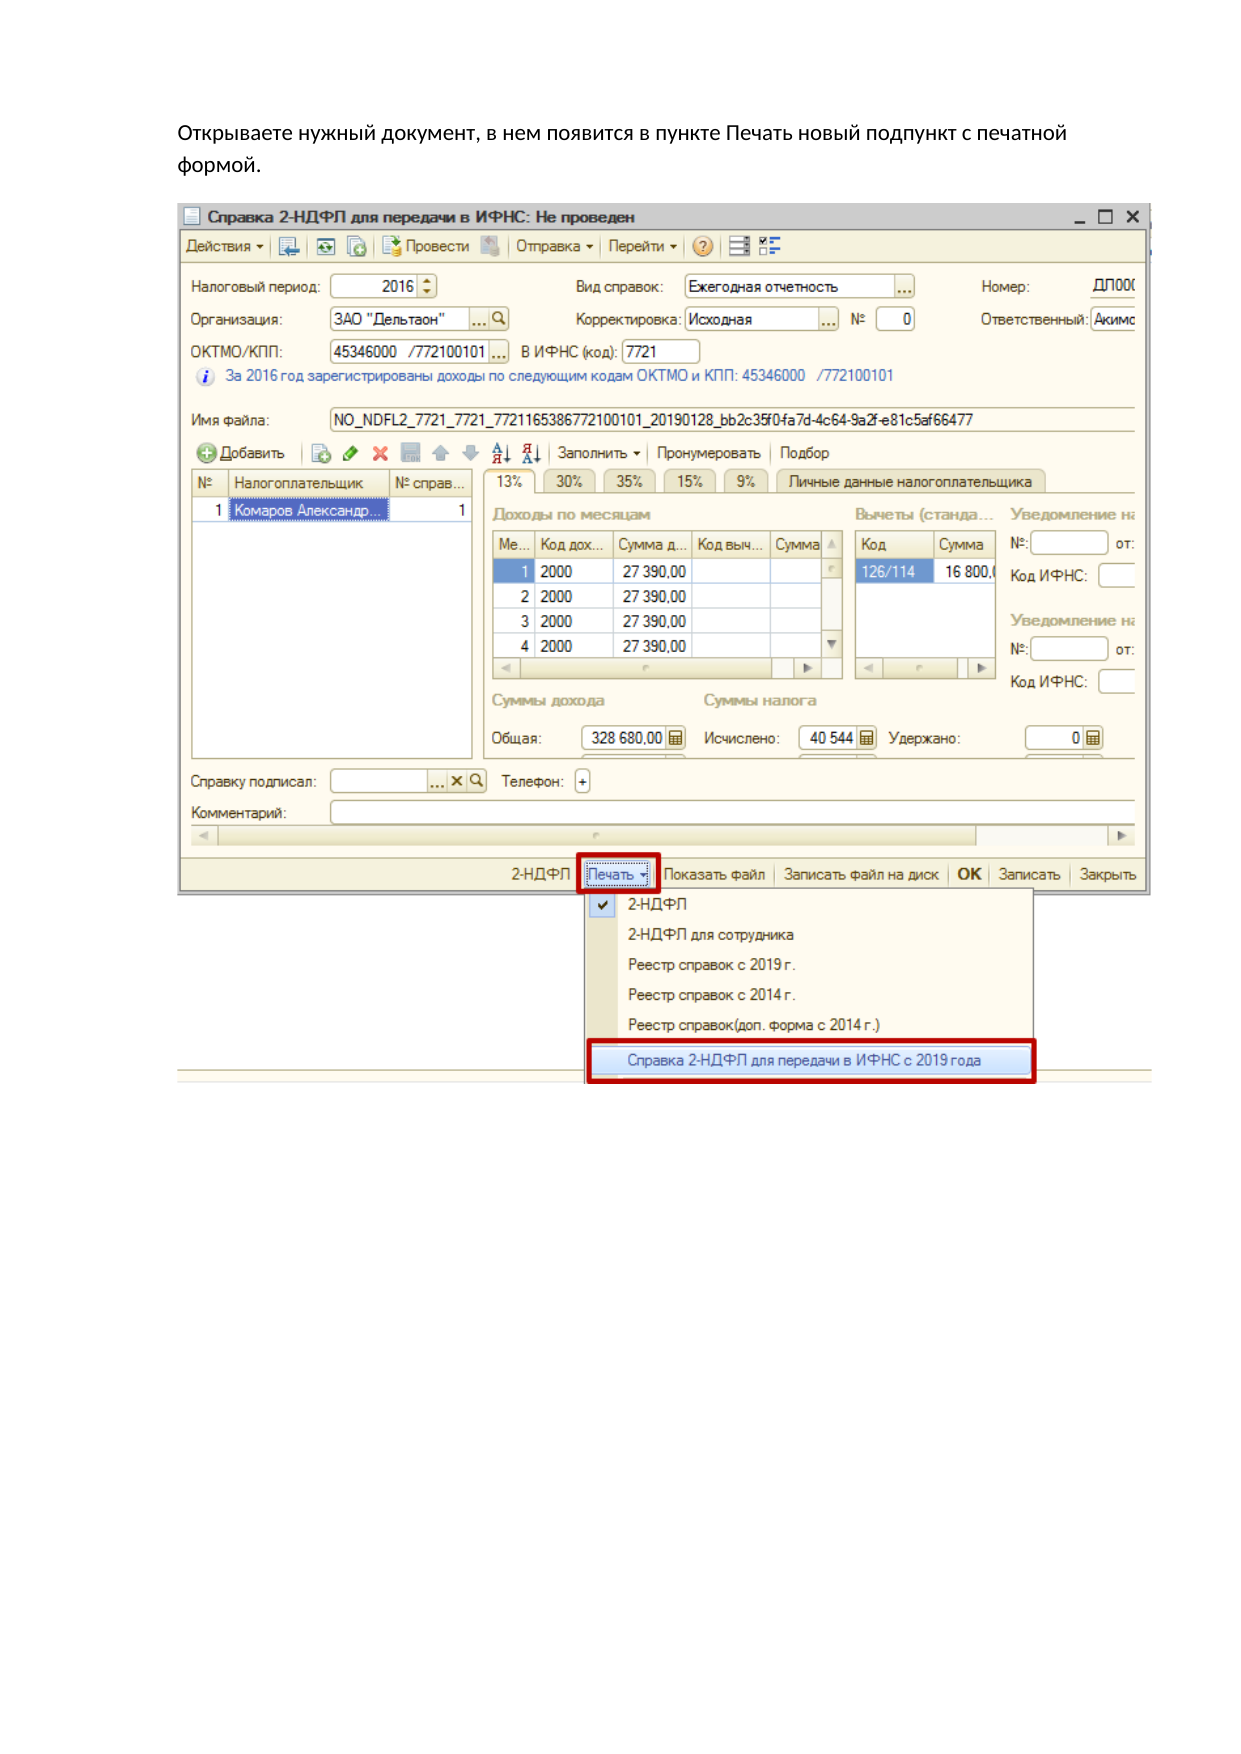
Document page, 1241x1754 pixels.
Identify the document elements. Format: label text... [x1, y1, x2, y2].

picture [177, 203, 1152, 1084]
text Открываете нужный документ, в нем появится в пункте Печать новый подпункт с печатной формой. [177, 118, 1152, 178]
